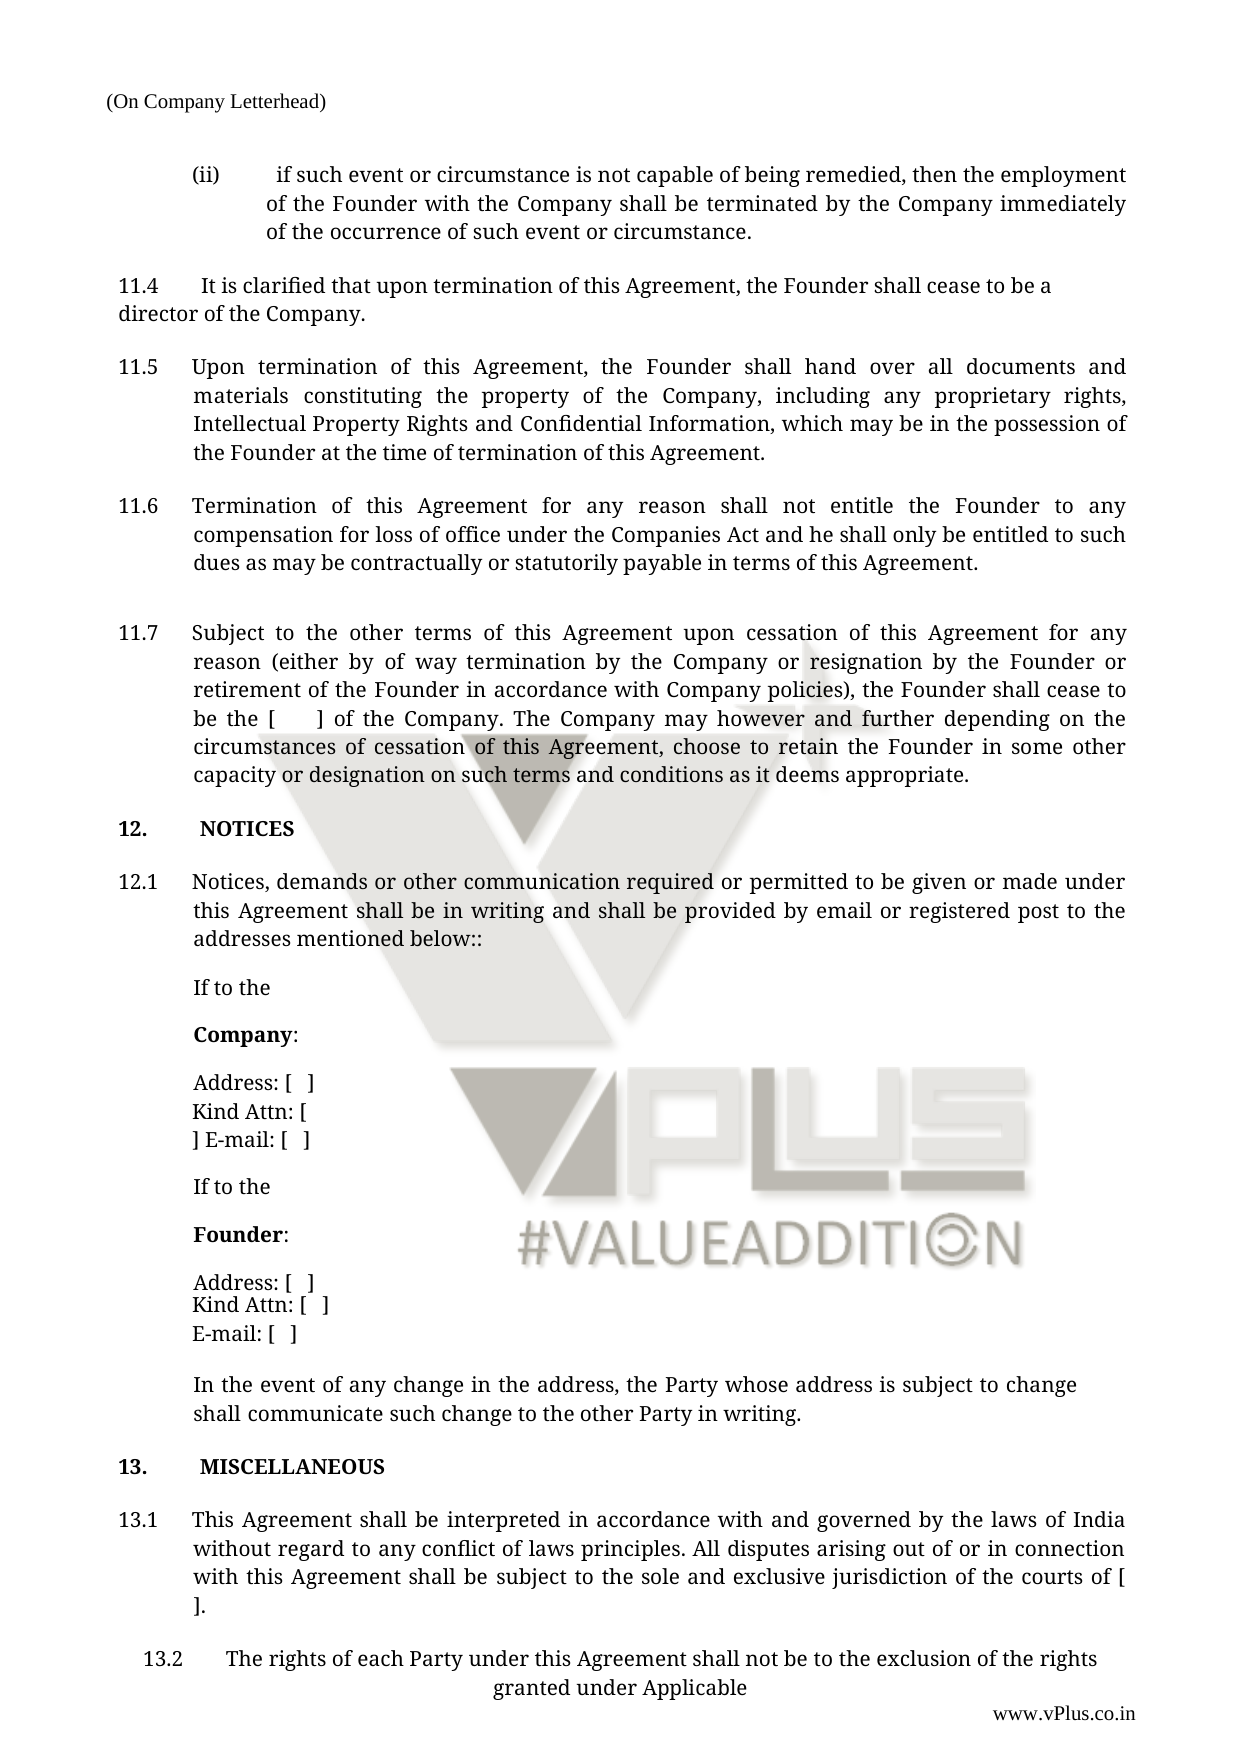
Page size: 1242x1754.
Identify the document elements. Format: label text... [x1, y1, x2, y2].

text If to the Founder: Address: [ ] [193, 1156, 349, 1300]
text 11.5 Upon termination of this Agreement, the Founder shall hand over all documents and materials constituting the property of the Company, including any proprietary rights, Intellectual Property Rights and Confidential Information, which may be in the possession of the Founder at the time of termination of this Agreement. [118, 352, 1126, 466]
text 11.6 Termination of this Agreement for any reason shall not entitle the Founder to any compensation for loss of office under the Companies Act and he shall only be entitled to such dues as may be contractually or statutorily payable in terms of this Agreement. [118, 491, 1126, 577]
text In the event of any change in the address, the Party whose address is subject to change shall communicate such change to the other Party in writing. [193, 1370, 1126, 1427]
text 11.7 Subject to the other terms of this Agreement upon cessation of this Agreement for any reason (either by of way termination by the Company or resignation by the Founder or retirement of the Founder in accordance with Company policies), the Founder shall cease to be the [ ] of the Company. The Company may however and further depending on the circumstances of cessation of this Agreement, choose to retain the Founder in some other capacity or designation on such terms and conditions as it deems appropriate. [118, 618, 1127, 789]
text (ii) if such event or circumstance is not capable of being remedied, then the employment of the Founder with the Company shall be terminated by the Company immediately of the occurrence of such event or circumstance. [192, 160, 1127, 246]
text 13.2 The rights of each Party under this Agreement shall not be to the exclusion of the rights granted under Applicable [114, 1644, 1126, 1701]
text 13.1 This Agreement shall be interpreted in accordance with and governed by the laws of India without regard to any conflict of laws principles. All disputes arising out of or in connection with this Agreement shall be subject to the sole and exclusive jurisdiction of the courts of [ ]. [118, 1506, 1126, 1619]
text 11.4 It is clarified that upon termination of this Agreement, the Founder shall cease to be a director of the Company. [118, 271, 1135, 328]
text Kind Attn: [ ] [192, 1300, 1135, 1319]
text 13. MISCELLANEOUS [118, 1452, 1135, 1481]
text 12.1 Notices, demands or other communication required or permitted to be given or made under this Agreement shall be in writing and shall be provided by email or registered post to the addresses mentioned below:: [118, 867, 1126, 953]
text 12. NOTICES [118, 814, 1135, 842]
text E-mail: [ ] [192, 1319, 1135, 1347]
text If to the Company: Address: [ ] [193, 953, 359, 1097]
text Kind Attn: [ ] E-mail: [ ] [192, 1097, 316, 1154]
